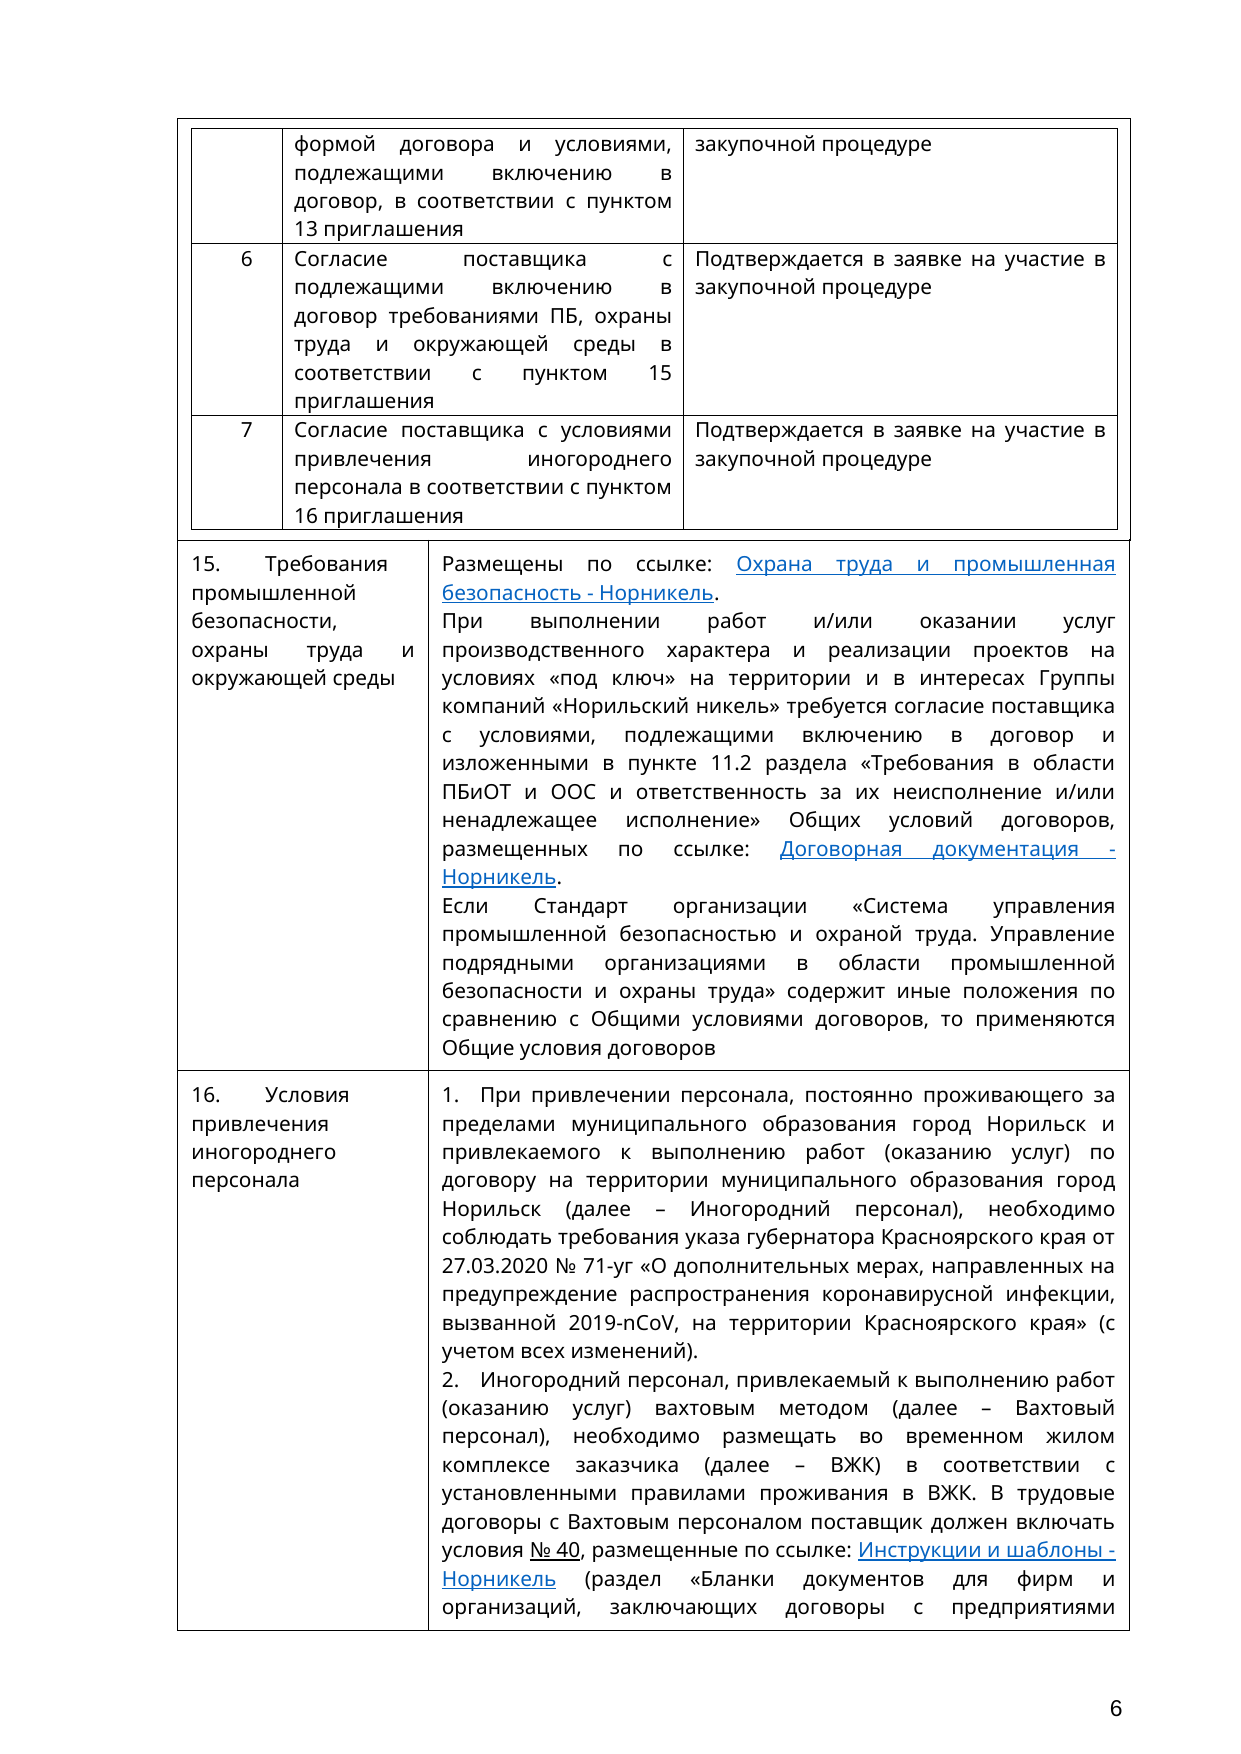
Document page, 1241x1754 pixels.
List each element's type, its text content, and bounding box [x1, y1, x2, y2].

table_cell Размещены по ссылке: Охрана труда и промышленная безопасность - Норникель. При выполнении работ и/или оказании услуг производственного характера и реализации проектов на условиях «под ключ» на территории и в интересах Группы компаний «Норильский никель» требуется согласие поставщика с условиями, подлежащими включению в договор и изложенными в пункте 11.2 раздела «Требования в области ПБиОТ и ООС и ответственность за их неисполнение и/или ненадлежащее исполнение» Общих условий договоров, размещенных по ссылке: Договорная документация - Норникель. Если Стандарт организации «Система управления промышленной безопасностью и охраной труда. Управление подрядными организациями в области промышленной безопасности и охраны труда» содержит иные положения по сравнению с Общими условиями договоров, то применяются Общие условия договоров [429, 541, 1129, 1070]
table_cell Требования промышленной безопасности, охраны труда и окружающей среды [178, 541, 428, 1070]
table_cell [178, 119, 1130, 539]
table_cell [429, 1071, 1129, 1629]
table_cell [178, 1071, 428, 1629]
